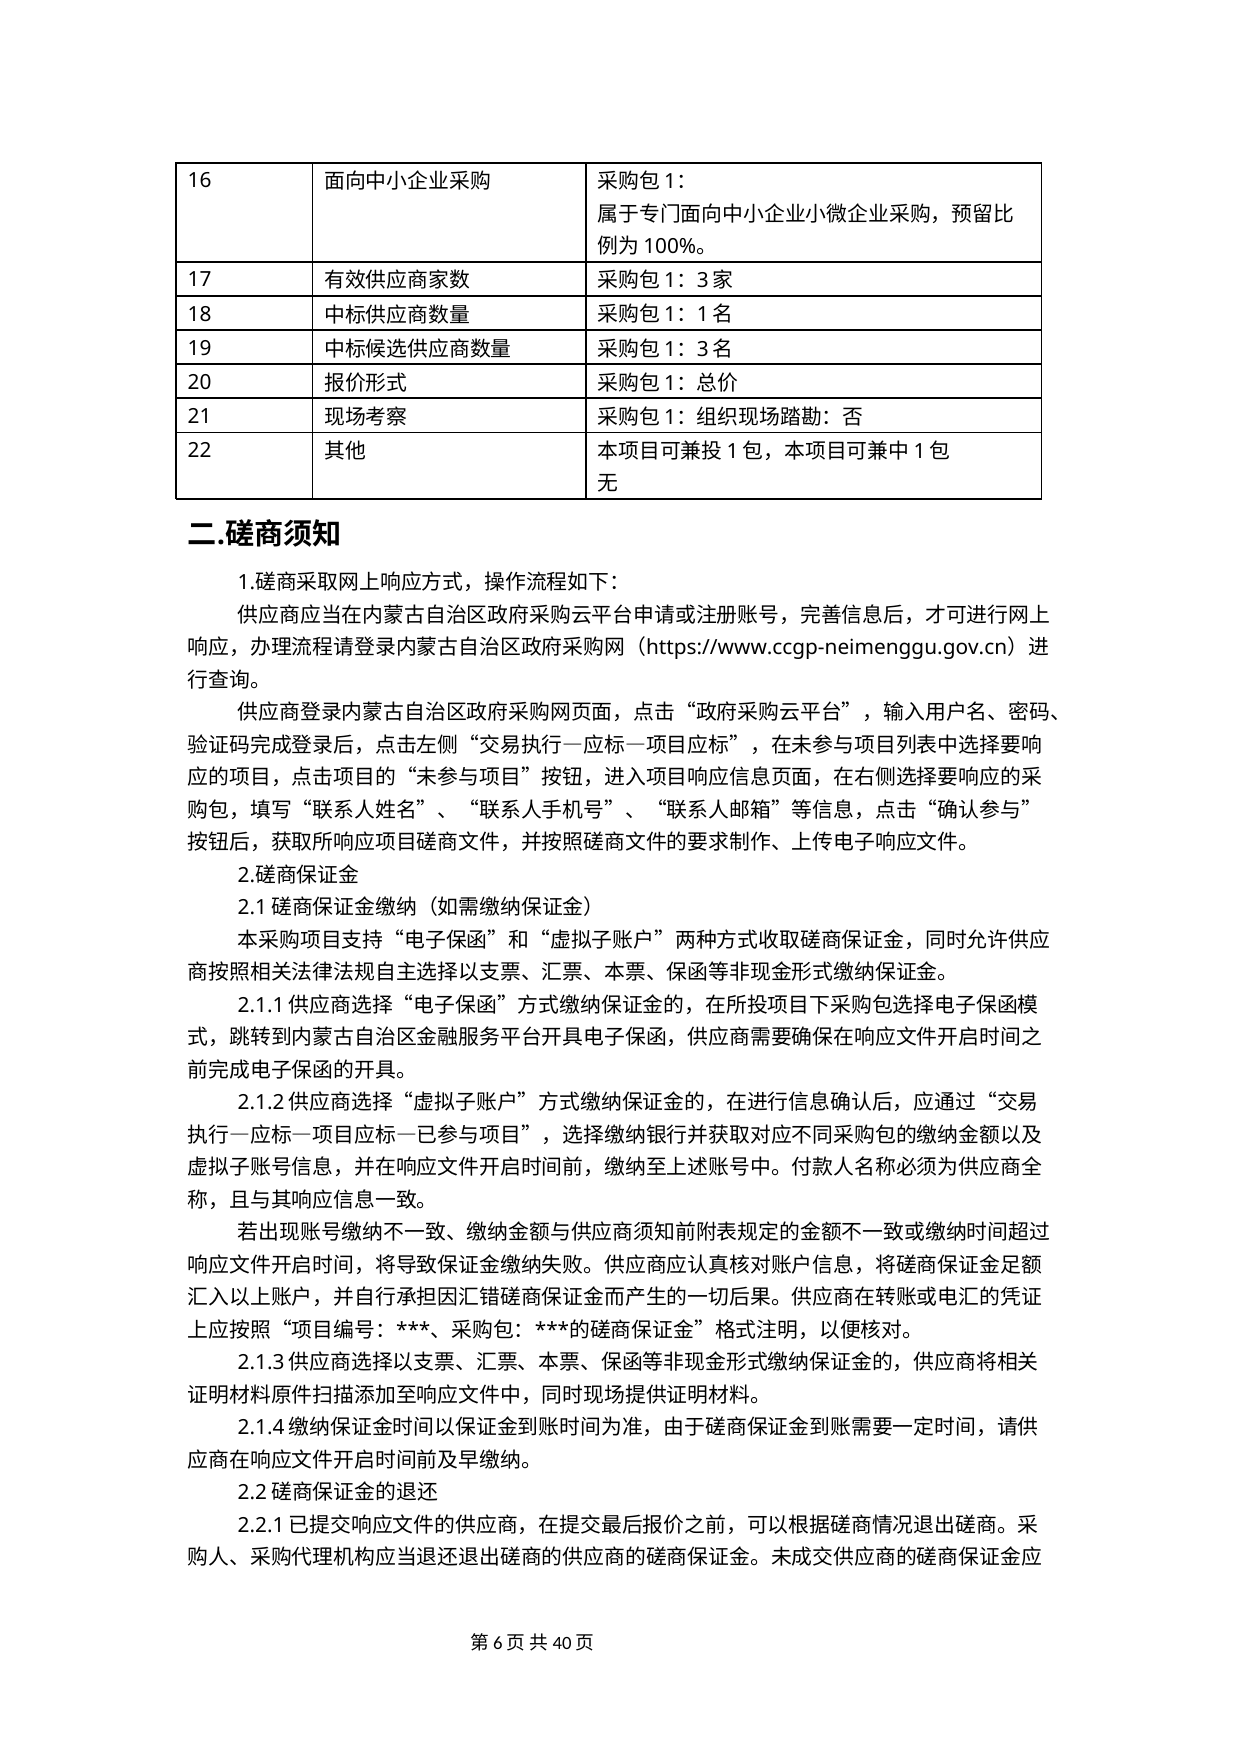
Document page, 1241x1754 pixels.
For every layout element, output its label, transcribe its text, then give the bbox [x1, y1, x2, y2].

table_cell 现场考察 [313, 399, 585, 431]
text 2.1.2供应商选择“虚拟子账户”方式缴纳保证金的，在进行信息确认后，应通过“交易执行—应标—项目应标—已参与项目”，选择缴纳银行并获取对应不同采购包的缴纳金额以及虚拟子账号信息，并在响应文件开启时间前，缴纳至上述账号中。付款人名称必须为供应商全称，且与其响应信息一致。 [187, 1084, 1053, 1214]
table_cell 有效供应商家数 [313, 263, 585, 295]
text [187, 1507, 1053, 1572]
table_cell 报价形式 [313, 365, 585, 397]
text 2.1磋商保证金缴纳（如需缴纳保证金） [187, 889, 1053, 922]
table_cell 采购包1：3名 [587, 331, 1041, 363]
table_cell 18 [177, 297, 312, 329]
table_cell 20 [177, 365, 312, 397]
text 二.磋商须知 [187, 499, 1053, 564]
table_cell 17 [177, 263, 312, 295]
text 1.磋商采取网上响应方式，操作流程如下： [187, 564, 1053, 597]
table_cell 16 [177, 164, 312, 261]
text 供应商登录内蒙古自治区政府采购网页面，点击“政府采购云平台”，输入用户名、密码、验证码完成登录后，点击左侧“交易执行—应标—项目应标”，在未参与项目列表中选择要响应的项目，点击项目的“未参与项目”按钮，进入项目响应信息页面，在右侧选择要响应的采购包，填写“联系人姓名”、“联系人手机号”、“联系人邮箱”等信息，点击“确认参与”按钮后，获取所响应项目磋商文件，并按照磋商文件的要求制作、上传电子响应文件。 [187, 694, 1053, 857]
text 若出现账号缴纳不一致、缴纳金额与供应商须知前附表规定的金额不一致或缴纳时间超过响应文件开启时间，将导致保证金缴纳失败。供应商应认真核对账户信息，将磋商保证金足额汇入以上账户，并自行承担因汇错磋商保证金而产生的一切后果。供应商在转账或电汇的凭证上应按照“项目编号：***、采购包：***的磋商保证金”格式注明，以便核对。 [187, 1214, 1053, 1344]
table_cell 中标候选供应商数量 [313, 331, 585, 363]
table_cell 采购包1： 属于专门面向中小企业小微企业采购，预留比例为100%。 [587, 164, 1041, 261]
table_cell 21 [177, 399, 312, 431]
text 供应商应当在内蒙古自治区政府采购云平台申请或注册账号，完善信息后，才可进行网上响应，办理流程请登录内蒙古自治区政府采购网（https://www.ccgp-neimenggu.gov.cn）进行查询。 [187, 597, 1053, 694]
text 2.1.4缴纳保证金时间以保证金到账时间为准，由于磋商保证金到账需要一定时间，请供应商在响应文件开启时间前及早缴纳。 [187, 1409, 1053, 1474]
text 2.磋商保证金 [187, 857, 1053, 889]
text 本采购项目支持“电子保函”和“虚拟子账户”两种方式收取磋商保证金，同时允许供应商按照相关法律法规自主选择以支票、汇票、本票、保函等非现金形式缴纳保证金。 [187, 922, 1053, 987]
table_cell 其他 [313, 433, 585, 498]
table_cell 采购包1：3家 [587, 263, 1041, 295]
table_cell 采购包1：1名 [587, 297, 1041, 329]
table_cell 19 [177, 331, 312, 363]
table_cell 面向中小企业采购 [313, 164, 585, 261]
text 2.1.3供应商选择以支票、汇票、本票、保函等非现金形式缴纳保证金的，供应商将相关证明材料原件扫描添加至响应文件中，同时现场提供证明材料。 [187, 1344, 1053, 1409]
text 2.1.1供应商选择“电子保函”方式缴纳保证金的，在所投项目下采购包选择电子保函模式，跳转到内蒙古自治区金融服务平台开具电子保函，供应商需要确保在响应文件开启时间之前完成电子保函的开具。 [187, 987, 1053, 1084]
table_cell 采购包1：组织现场踏勘：否 [587, 399, 1041, 431]
table_cell 本项目可兼投1包，本项目可兼中1包 无 [587, 433, 1041, 498]
table_cell 中标供应商数量 [313, 297, 585, 329]
text 2.2磋商保证金的退还 [187, 1474, 1053, 1507]
table_cell 22 [177, 433, 312, 498]
table_cell 采购包1：总价 [587, 365, 1041, 397]
